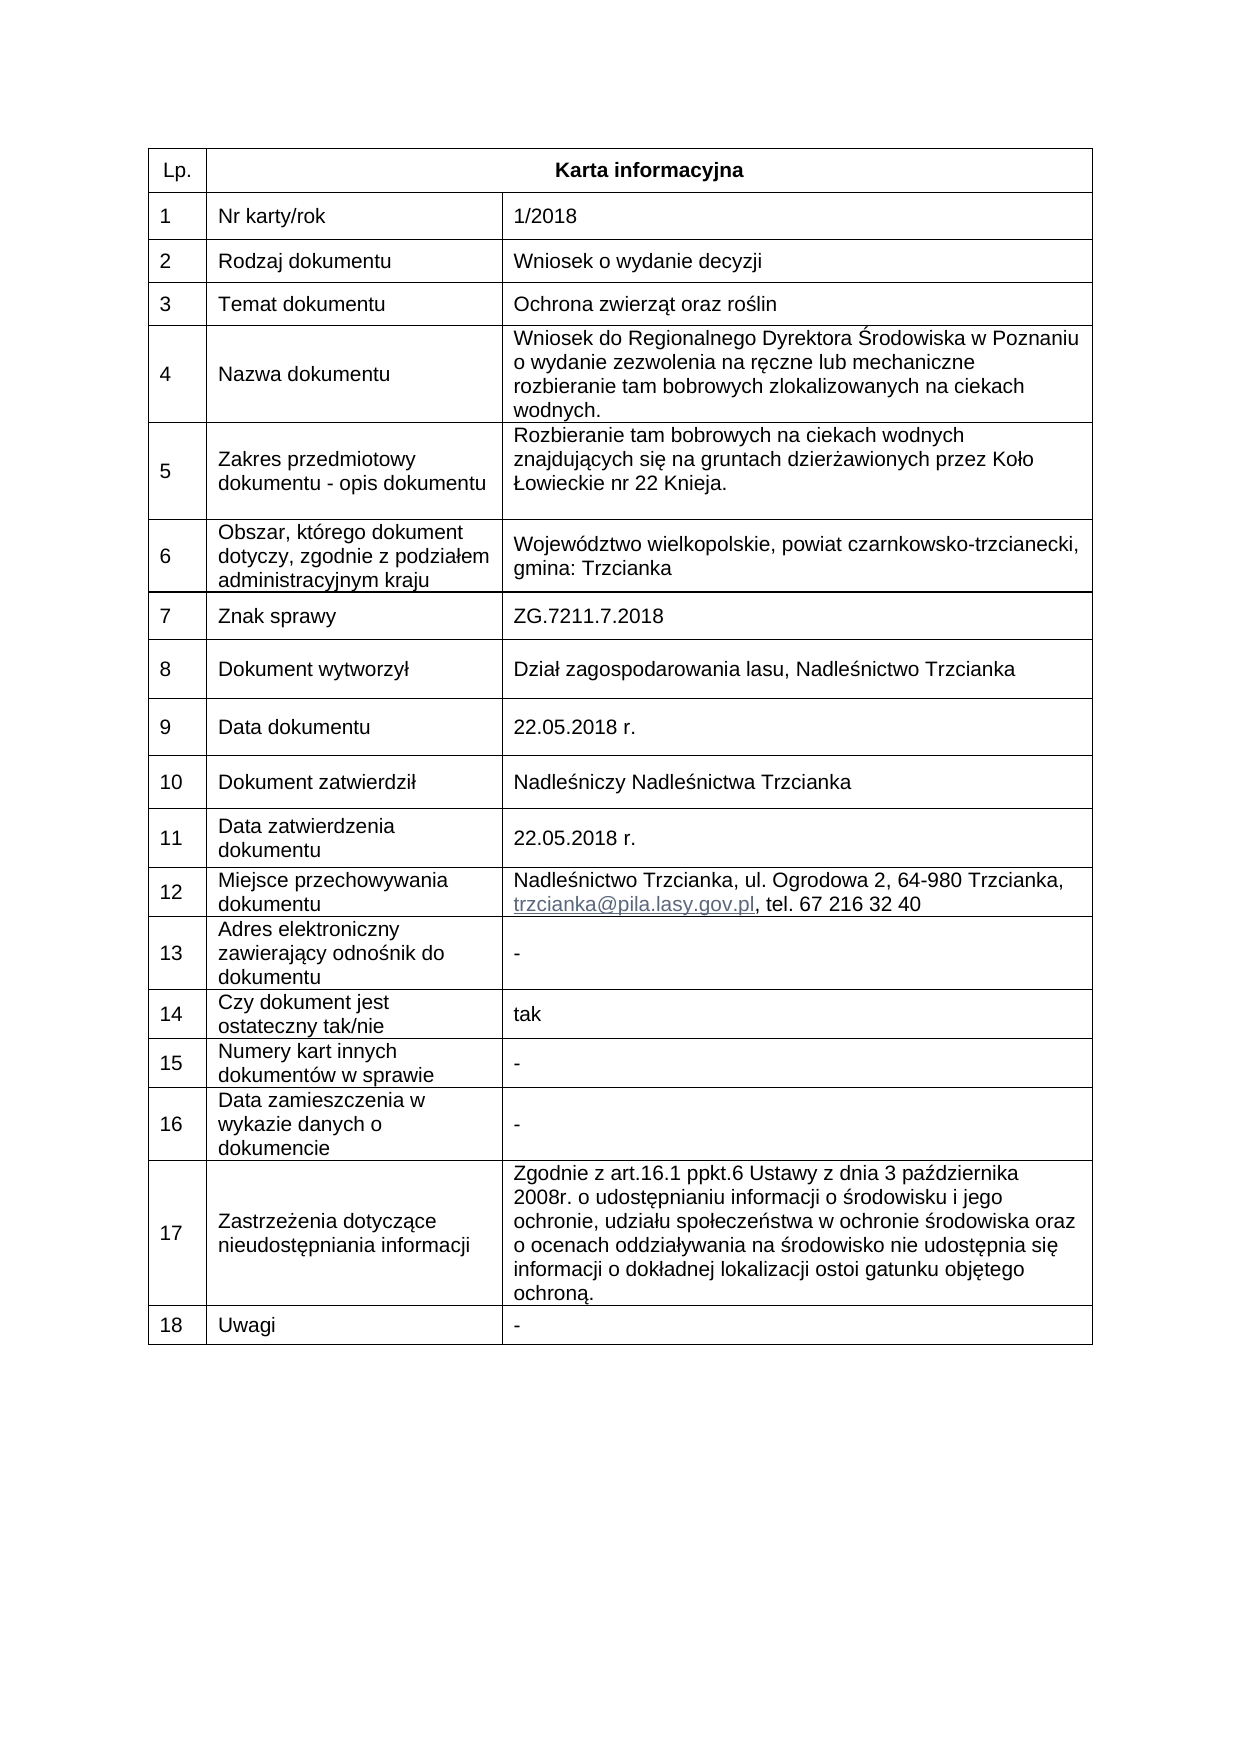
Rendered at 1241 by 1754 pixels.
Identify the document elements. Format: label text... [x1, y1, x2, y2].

table_cell Adres elektroniczny zawierający odnośnik do dokumentu [207, 917, 502, 989]
table_cell Numery kart innych dokumentów w sprawie [207, 1039, 502, 1087]
table_cell 15 [149, 1039, 206, 1087]
table_cell 13 [149, 917, 206, 989]
table_cell Zgodnie z art.16.1 ppkt.6 Ustawy z dnia 3 października 2008r. o udostępnianiu informacji o środowisku i jego ochronie, udziału społeczeństwa w ochronie środowiska oraz o ocenach oddziaływania na środowisko nie udostępnia się informacji o dokładnej lokalizacji ostoi gatunku objętego ochroną. [503, 1161, 1092, 1304]
table_cell Wniosek o wydanie decyzji [503, 240, 1092, 282]
table_cell Nadleśnictwo Trzcianka, ul. Ogrodowa 2, 64-980 Trzcianka, trzcianka@pila.lasy.gov.pl, tel. 67 216 32 40 [503, 868, 1092, 916]
table_cell Data zamieszczenia w wykazie danych o dokumencie [207, 1088, 502, 1160]
table_cell 1/2018 [503, 193, 1092, 239]
table_cell 14 [149, 990, 206, 1038]
table_cell - [503, 917, 1092, 989]
table_cell Ochrona zwierząt oraz roślin [503, 283, 1092, 325]
table_cell 22.05.2018 r. [503, 809, 1092, 867]
table_header Lp. [149, 149, 206, 192]
table_cell ZG.7211.7.2018 [503, 593, 1092, 639]
table_cell Zastrzeżenia dotyczące nieudostępniania informacji [207, 1161, 502, 1304]
table_cell Znak sprawy [207, 593, 502, 639]
table_cell 4 [149, 326, 206, 422]
table_cell - [503, 1306, 1092, 1343]
table_cell 8 [149, 640, 206, 697]
table_cell Województwo wielkopolskie, powiat czarnkowsko-trzcianecki, gmina: Trzcianka [503, 520, 1092, 591]
table_cell Rodzaj dokumentu [207, 240, 502, 282]
table_cell Miejsce przechowywania dokumentu [207, 868, 502, 916]
table_cell 9 [149, 699, 206, 755]
table_cell Nadleśniczy Nadleśnictwa Trzcianka [503, 756, 1092, 808]
table_cell 5 [149, 423, 206, 518]
table_cell 10 [149, 756, 206, 808]
table_cell Dokument zatwierdził [207, 756, 502, 808]
table_cell Data zatwierdzenia dokumentu [207, 809, 502, 867]
table_cell Rozbieranie tam bobrowych na ciekach wodnych znajdujących się na gruntach dzierżawionych przez Koło Łowieckie nr 22 Knieja. [503, 423, 1092, 518]
table_cell 2 [149, 240, 206, 282]
table_cell Czy dokument jest ostateczny tak/nie [207, 990, 502, 1038]
table_cell 7 [149, 593, 206, 639]
table_cell - [503, 1039, 1092, 1087]
table_cell 3 [149, 283, 206, 325]
table_cell tak [503, 990, 1092, 1038]
table_cell Dział zagospodarowania lasu, Nadleśnictwo Trzcianka [503, 640, 1092, 697]
table_cell Zakres przedmiotowy dokumentu - opis dokumentu [207, 423, 502, 518]
table_cell Temat dokumentu [207, 283, 502, 325]
table_cell 22.05.2018 r. [503, 699, 1092, 755]
table_cell 18 [149, 1306, 206, 1343]
table_cell Data dokumentu [207, 699, 502, 755]
table_cell Dokument wytworzył [207, 640, 502, 697]
table_cell Nr karty/rok [207, 193, 502, 239]
table_cell Wniosek do Regionalnego Dyrektora Środowiska w Poznaniu o wydanie zezwolenia na ręczne lub mechaniczne rozbieranie tam bobrowych zlokalizowanych na ciekach wodnych. [503, 326, 1092, 422]
table_cell 12 [149, 868, 206, 916]
table_cell Uwagi [207, 1306, 502, 1343]
table_cell 16 [149, 1088, 206, 1160]
table_cell Nazwa dokumentu [207, 326, 502, 422]
table_cell 1 [149, 193, 206, 239]
table_cell 17 [149, 1161, 206, 1304]
table_cell 11 [149, 809, 206, 867]
table_cell - [503, 1088, 1092, 1160]
table_cell 6 [149, 520, 206, 591]
table_cell Obszar, którego dokument dotyczy, zgodnie z podziałem administracyjnym kraju [207, 520, 502, 591]
table_header Karta informacyjna [207, 149, 1092, 192]
